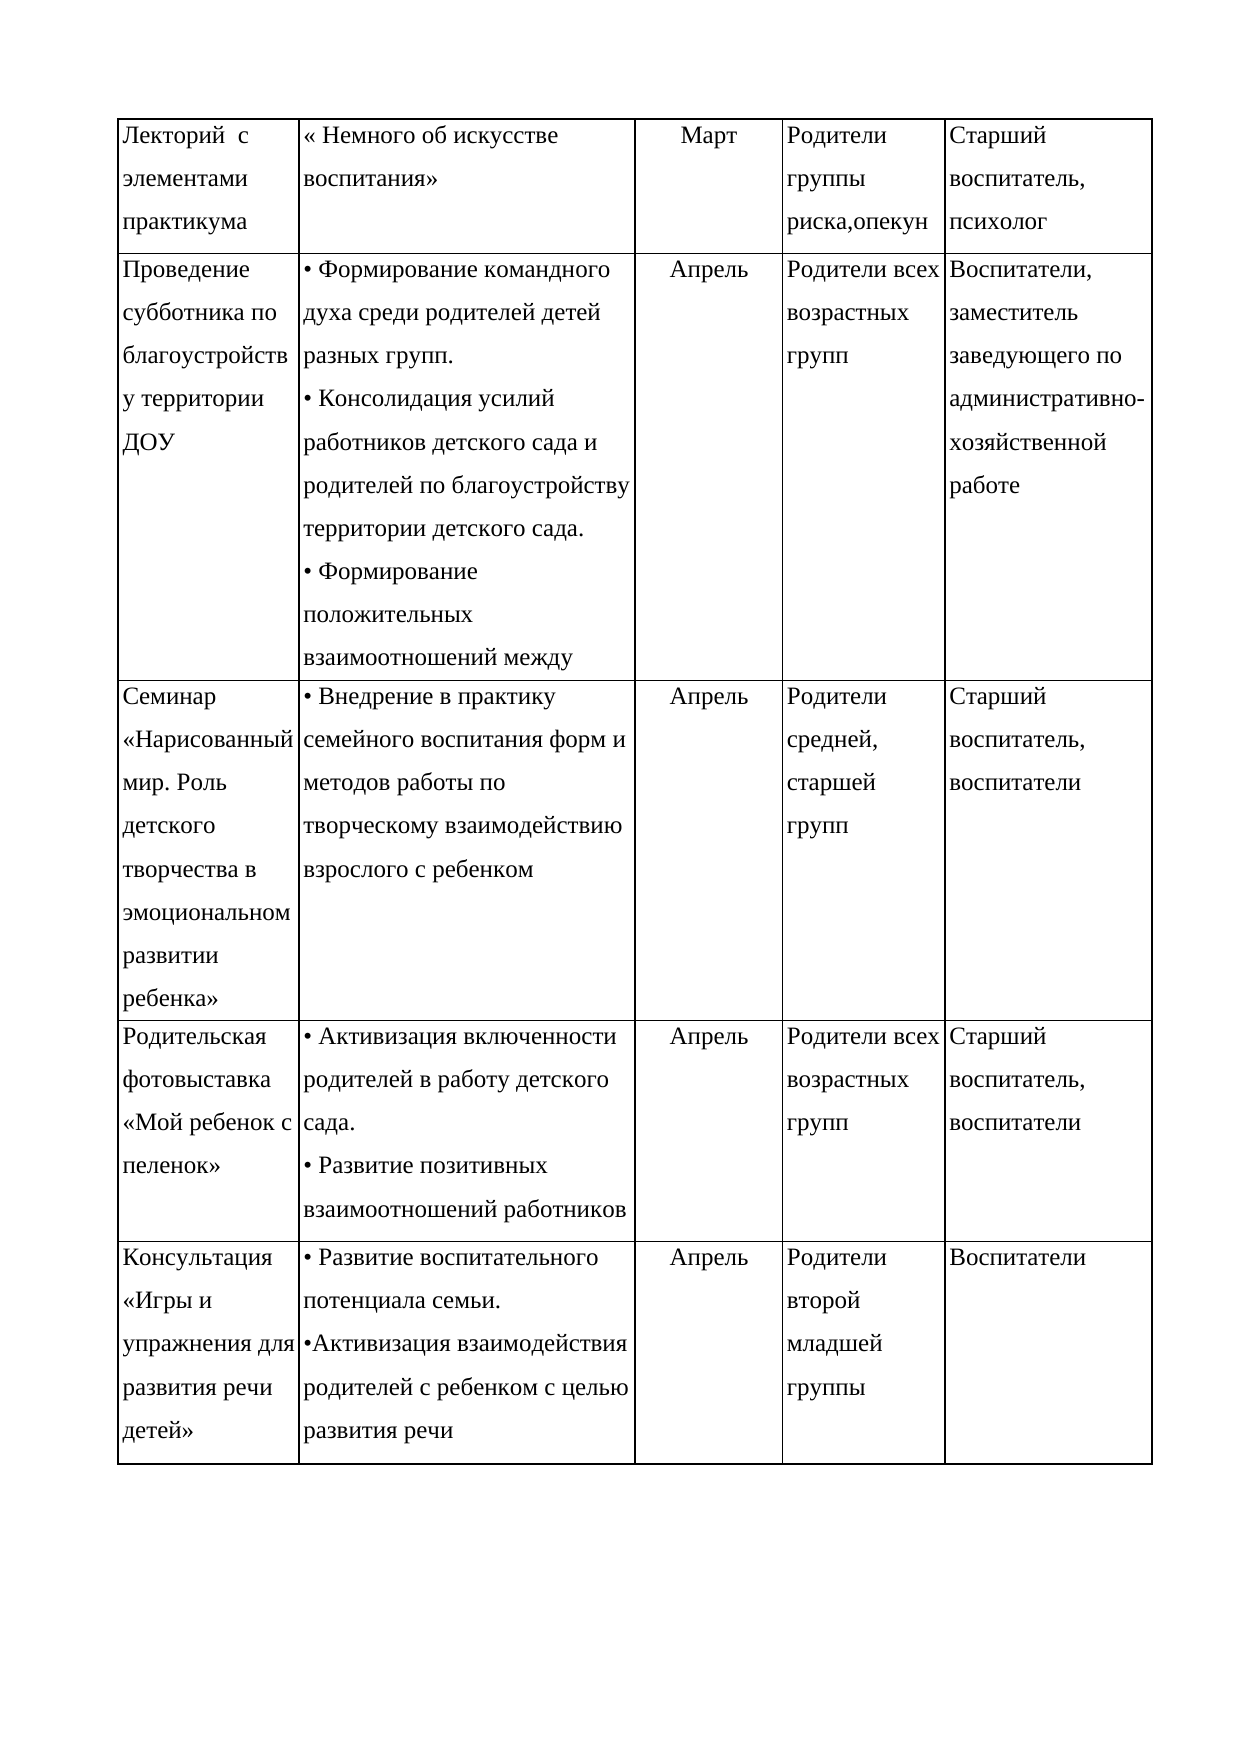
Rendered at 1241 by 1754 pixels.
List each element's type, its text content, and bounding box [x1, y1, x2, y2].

table_cell Родители второй младшей группы [783, 1242, 944, 1463]
table_cell Родительская фотовыставка «Мой ребенок с пеленок» [119, 1021, 298, 1241]
table_cell Семинар «Нарисованный мир. Роль детского творчества в эмоциональном развитии ребенка» [119, 681, 298, 1020]
table_cell Апрель [636, 254, 782, 679]
table_cell Апрель [636, 681, 782, 1020]
table_cell Родители всех возрастных групп [783, 254, 944, 679]
table_cell • Формирование командного духа среди родителей детей разных групп. • Консолидация усилий работников детского сада и родителей по благоустройству территории детского сада. • Формирование положительных взаимоотношений между коллективом ДОУ и родителями [300, 254, 634, 679]
table_cell « Немного об искусстве воспитания» [300, 120, 634, 252]
table_cell • Активизация включенности родителей в работу детского сада. • Развитие позитивных взаимоотношений работников ДОУ и родителей [300, 1021, 634, 1241]
table_cell Апрель [636, 1021, 782, 1241]
table_cell Консультация «Игры и упражнения для развития речи детей» [119, 1242, 298, 1463]
table_cell Апрель [636, 1242, 782, 1463]
table_cell Март [636, 120, 782, 252]
table_cell Проведение субботника по благоустройству территории ДОУ [119, 254, 298, 679]
table_cell Старший воспитатель, воспитатели [946, 681, 1151, 1020]
table_cell Лекторий с элементами практикума [119, 120, 298, 252]
table_cell Старший воспитатель, психолог [946, 120, 1151, 252]
table_cell Родители всех возрастных групп [783, 1021, 944, 1241]
table_cell • Внедрение в практику семейного воспитания форм и методов работы по творческому взаимодействию взрослого с ребенком [300, 681, 634, 1020]
table_cell Воспитатели [946, 1242, 1151, 1463]
table_cell Старший воспитатель, воспитатели [946, 1021, 1151, 1241]
table_cell • Развитие воспитательного потенциала семьи. •Активизация взаимодействия родителей с ребенком с целью развития речи [300, 1242, 634, 1463]
table_cell Родители средней, старшей групп [783, 681, 944, 1020]
table_cell Родители группы риска,опекуны [783, 120, 944, 252]
table_cell Воспитатели, заместитель заведующего по административно-хозяйственной работе [946, 254, 1151, 679]
